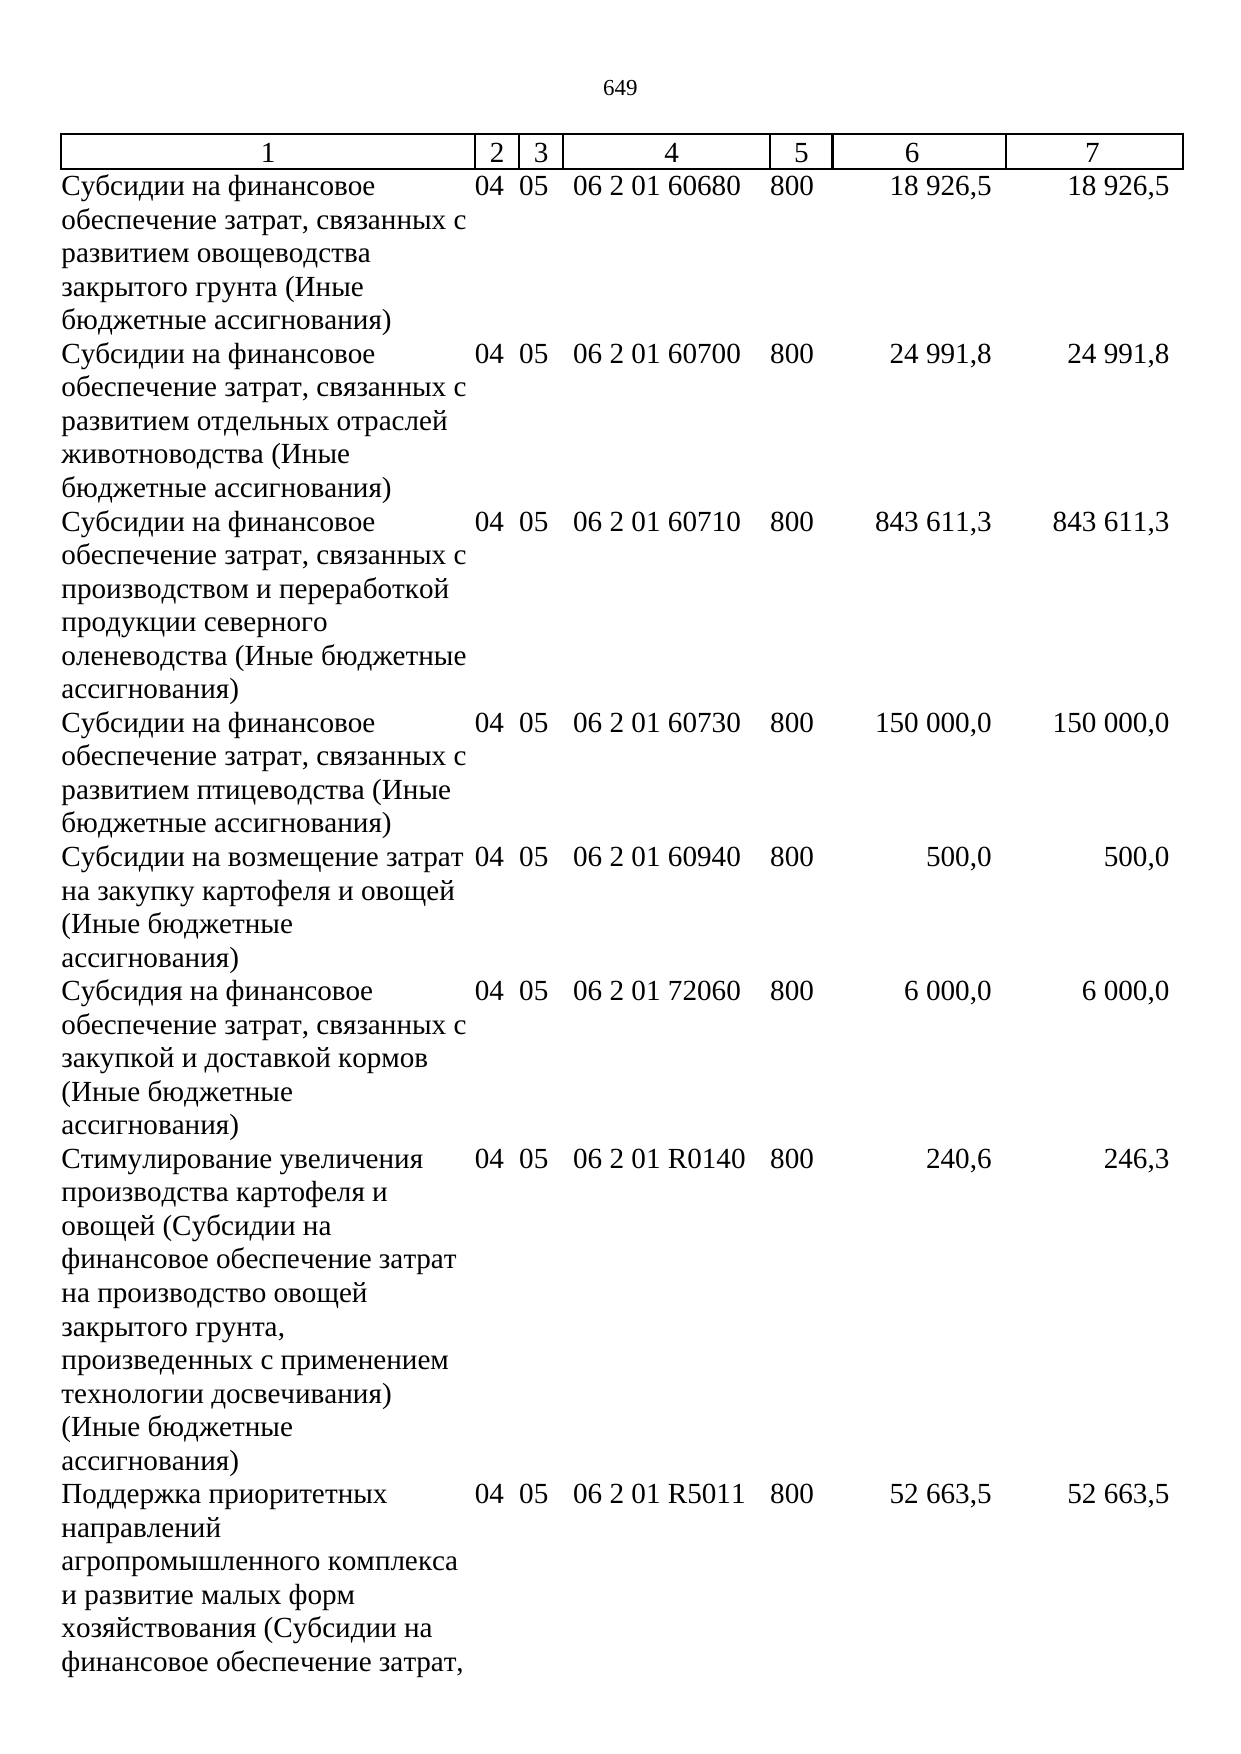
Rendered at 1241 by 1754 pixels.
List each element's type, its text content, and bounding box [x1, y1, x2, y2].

table_cell 04 [475, 336, 519, 504]
table_header 6 [834, 135, 1005, 168]
table_cell 06 2 01 60710 [563, 504, 770, 705]
table_header 7 [1007, 135, 1182, 168]
table_cell 240,6 [833, 1141, 1006, 1476]
table_cell 800 [770, 839, 832, 973]
table_cell Субсидии на финансовое обеспечение затрат, связанных с развитием овощеводства закрытого грунта (Иные бюджетные ассигнования) [61, 170, 474, 336]
table_cell 800 [770, 973, 832, 1141]
table_header 3 [520, 135, 562, 168]
table_cell 18 926,5 [1006, 170, 1183, 336]
table_cell 800 [770, 705, 832, 839]
table_cell 06 2 01 60940 [563, 839, 770, 973]
table_cell 06 2 01 R5011 [563, 1476, 770, 1678]
table_cell 05 [519, 336, 563, 504]
table_cell 06 2 01 60730 [563, 705, 770, 839]
table_cell Субсидии на финансовое обеспечение затрат, связанных с развитием отдельных отраслей животноводства (Иные бюджетные ассигнования) [61, 336, 474, 504]
table_cell 04 [475, 973, 519, 1141]
table_cell 52 663,5 [833, 1476, 1006, 1678]
table_header 1 [62, 135, 474, 168]
table_cell 800 [770, 1476, 832, 1678]
table_cell 800 [770, 1141, 832, 1476]
table_cell 05 [519, 705, 563, 839]
table_cell 04 [475, 705, 519, 839]
table_cell 06 2 01 R0140 [563, 1141, 770, 1476]
table_cell 150 000,0 [1006, 705, 1183, 839]
table_cell 04 [475, 504, 519, 705]
table_cell 24 991,8 [1006, 336, 1183, 504]
table_cell 05 [519, 1476, 563, 1678]
table_cell 52 663,5 [1006, 1476, 1183, 1678]
table_cell Субсидии на возмещение затрат на закупку картофеля и овощей (Иные бюджетные ассигнования) [61, 839, 474, 973]
table_cell 04 [475, 1476, 519, 1678]
table_cell 18 926,5 [833, 170, 1006, 336]
table_cell 500,0 [833, 839, 1006, 973]
table_cell 04 [475, 170, 519, 336]
table_cell 843 611,3 [1006, 504, 1183, 705]
table_cell 05 [519, 973, 563, 1141]
table_cell Субсидия на финансовое обеспечение затрат, связанных с закупкой и доставкой кормов (Иные бюджетные ассигнования) [61, 973, 474, 1141]
table_cell Субсидии на финансовое обеспечение затрат, связанных с развитием птицеводства (Иные бюджетные ассигнования) [61, 705, 474, 839]
table_header 4 [564, 135, 769, 168]
table_cell 06 2 01 60680 [563, 170, 770, 336]
table_cell 800 [770, 336, 832, 504]
table_cell 05 [519, 1141, 563, 1476]
table_cell 24 991,8 [833, 336, 1006, 504]
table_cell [61, 1476, 474, 1678]
table_cell Cтимулирование увеличения производства картофеля и овощей (Субсидии на финансовое обеспечение затрат на производство овощей закрытого грунта, произведенных с применением технологии досвечивания) (Иные бюджетные ассигнования) [61, 1141, 474, 1476]
table_cell 06 2 01 72060 [563, 973, 770, 1141]
table_cell 500,0 [1006, 839, 1183, 973]
table_cell 150 000,0 [833, 705, 1006, 839]
table_cell 05 [519, 504, 563, 705]
table_header 2 [476, 135, 518, 168]
table_cell 800 [770, 170, 832, 336]
table_cell 800 [770, 504, 832, 705]
table_cell 04 [475, 1141, 519, 1476]
table_cell 04 [475, 839, 519, 973]
table_cell 246,3 [1006, 1141, 1183, 1476]
table_cell 6 000,0 [833, 973, 1006, 1141]
table_cell 05 [519, 839, 563, 973]
table_header 5 [771, 135, 831, 168]
table_cell 05 [519, 170, 563, 336]
table_cell Субсидии на финансовое обеспечение затрат, связанных с производством и переработкой продукции северного оленеводства (Иные бюджетные ассигнования) [61, 504, 474, 705]
table_cell 6 000,0 [1006, 973, 1183, 1141]
table_cell 843 611,3 [833, 504, 1006, 705]
table_cell 06 2 01 60700 [563, 336, 770, 504]
